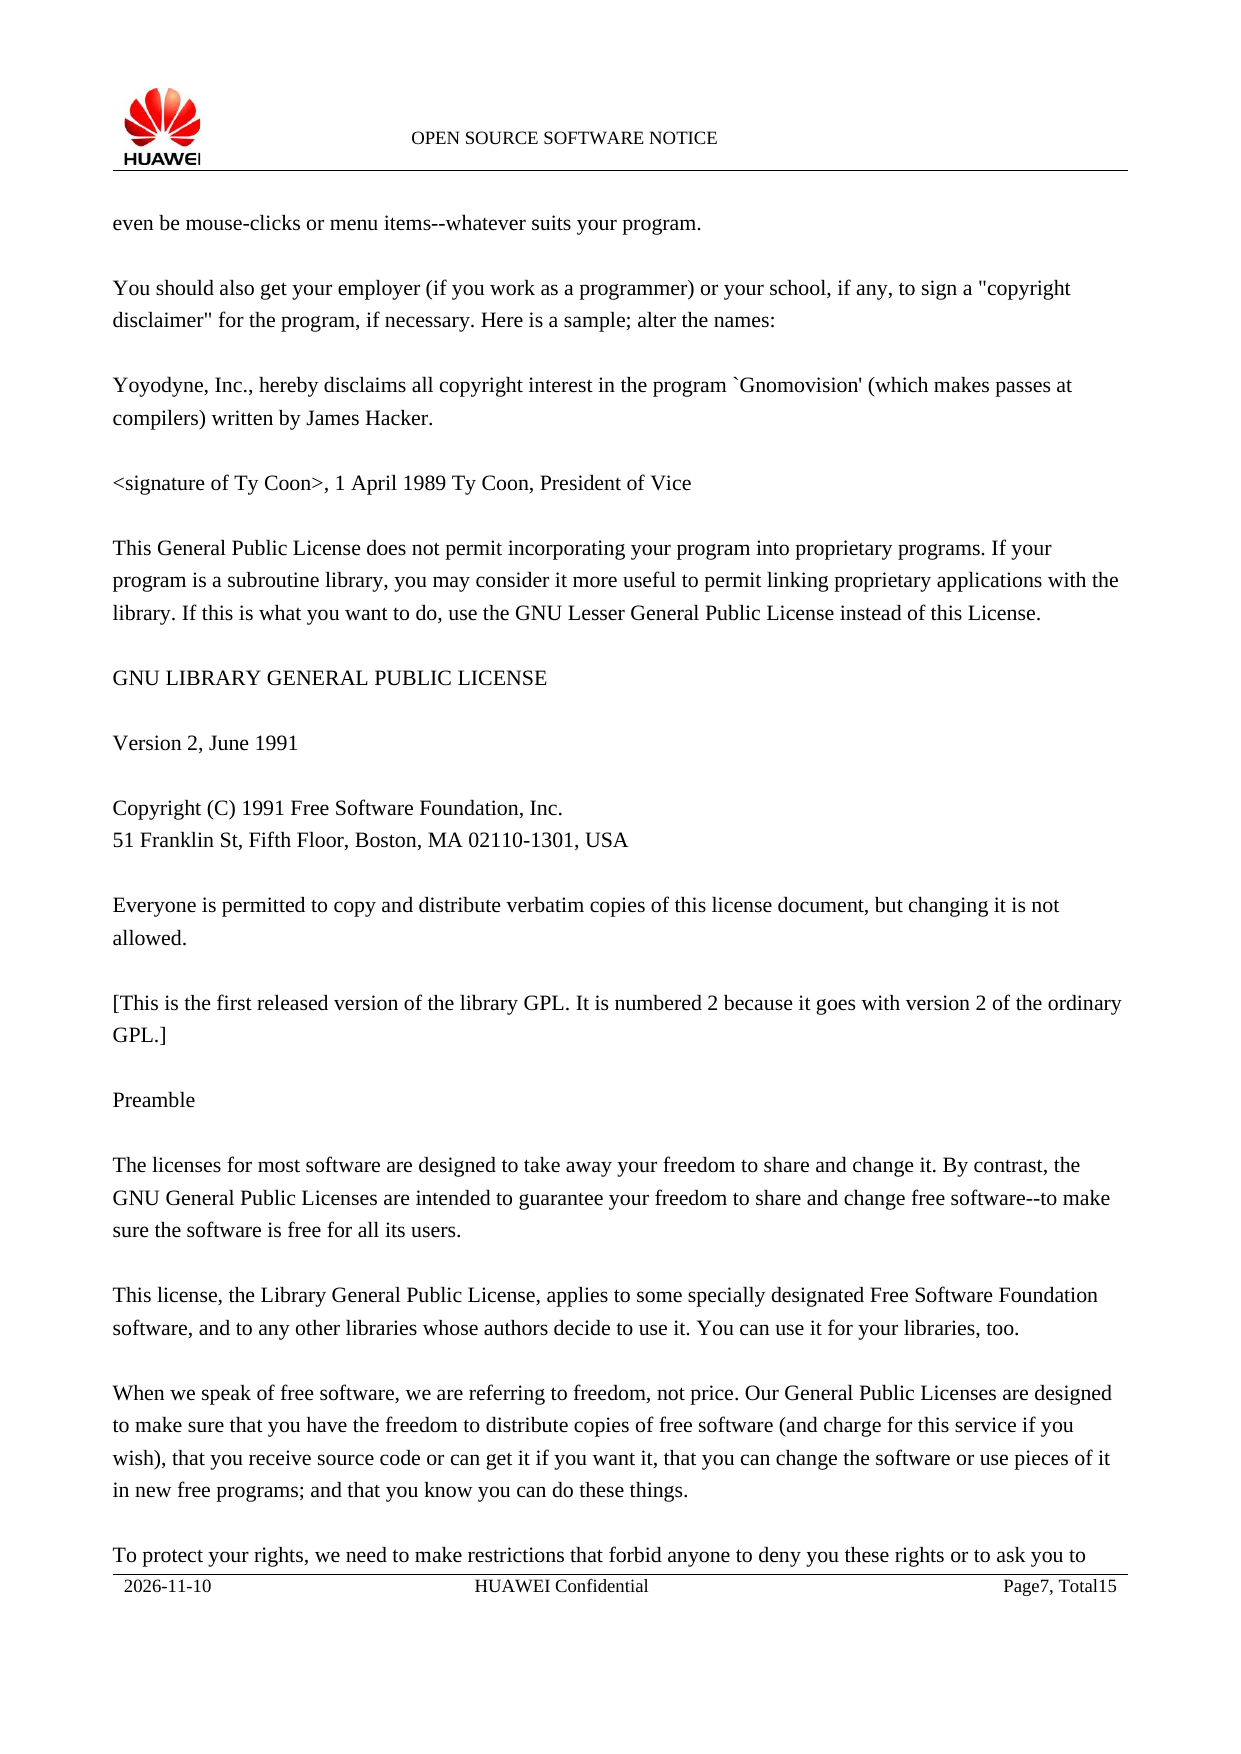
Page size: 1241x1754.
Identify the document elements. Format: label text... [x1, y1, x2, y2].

picture [124, 88, 201, 165]
